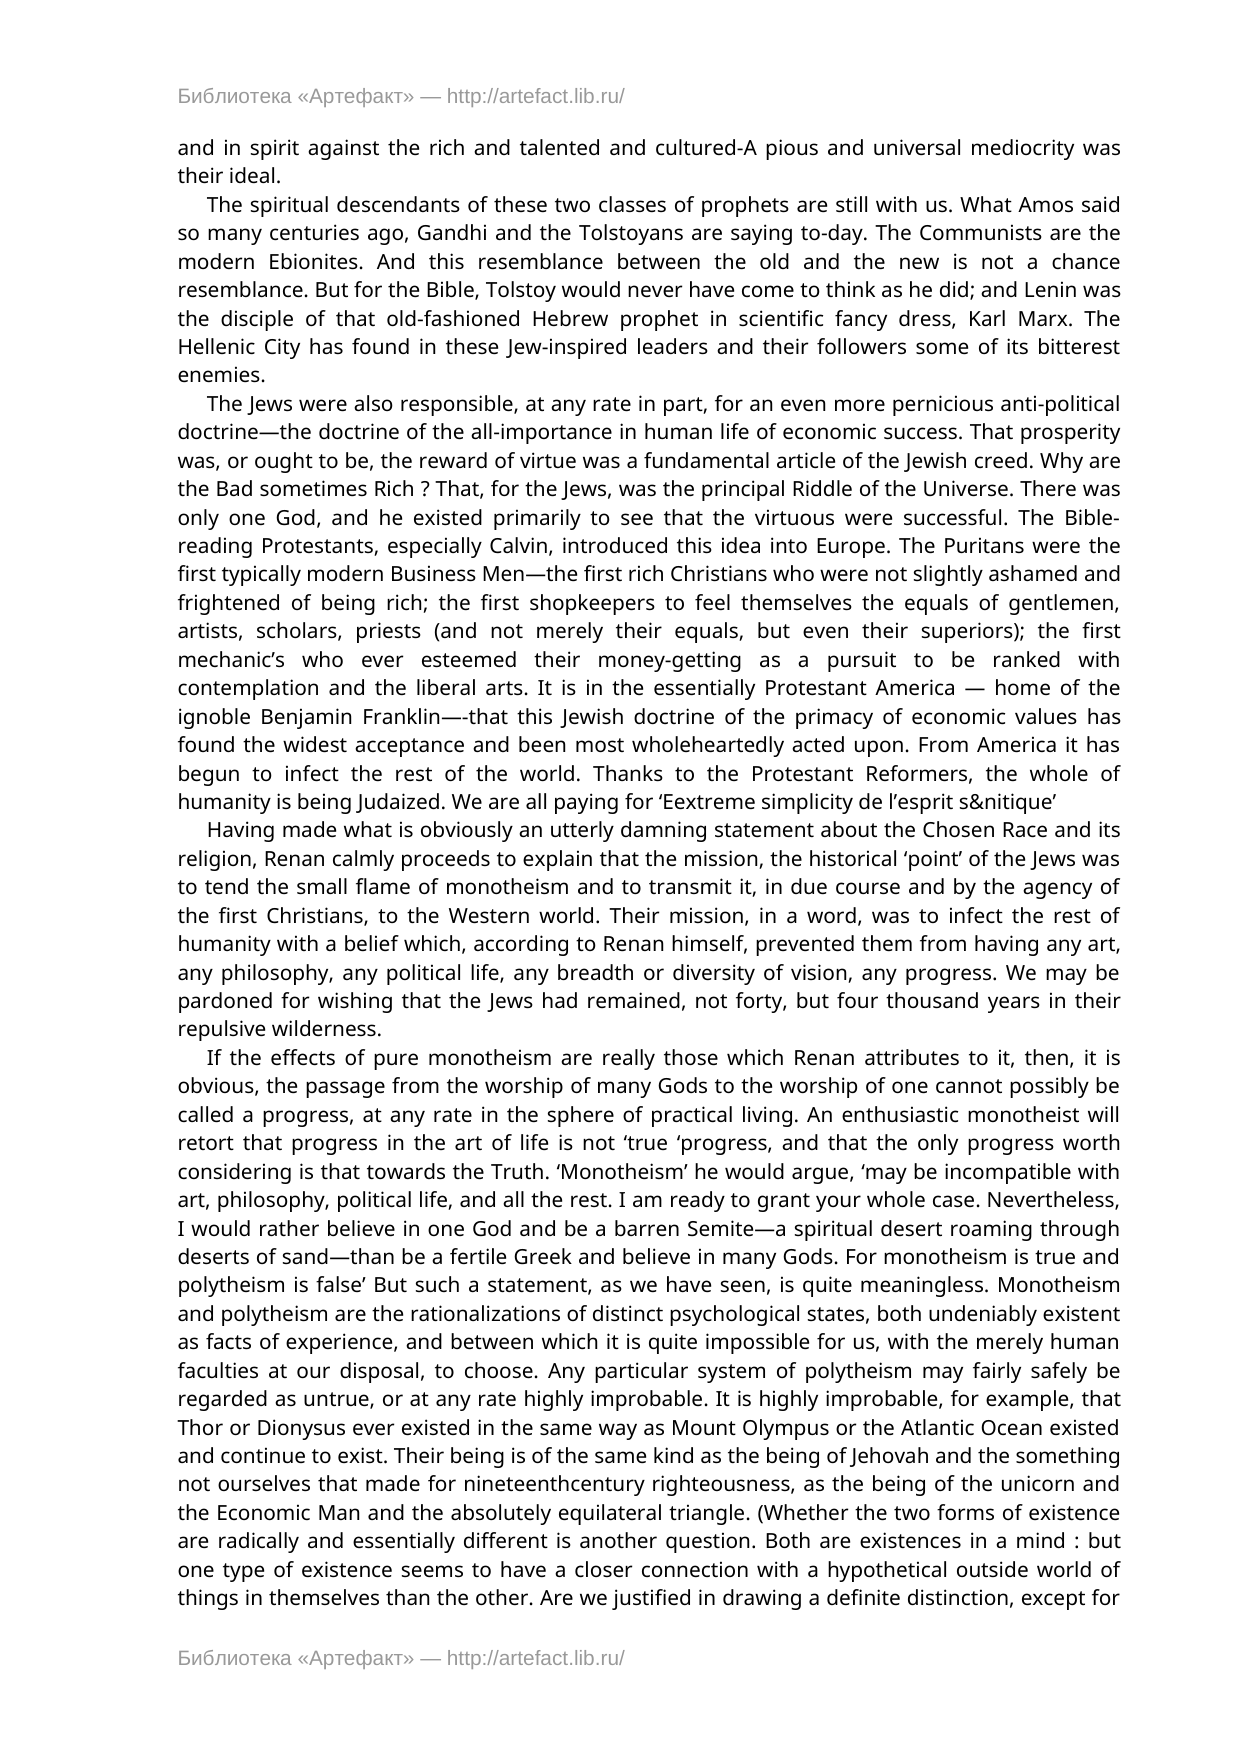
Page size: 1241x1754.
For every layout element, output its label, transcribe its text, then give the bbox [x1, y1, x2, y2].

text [177, 1043, 1122, 1612]
text The spiritual descendants of these two classes of prophets are still with us. What Amos said so many centuries ago, Gandhi and the Tolstoyans are saying to-day. The Communists are the modern Ebionites. And this resemblance between the old and the new is not a chance resemblance. But for the Bible, Tolstoy would never have come to think as he did; and Lenin was the disciple of that old-fashioned Hebrew prophet in scientific fancy dress, Karl Marx. The Hellenic City has found in these Jew-inspired leaders and their followers some of its bitterest enemies. [177, 190, 1122, 389]
text Having made what is obviously an utterly damning statement about the Chosen Race and its religion, Renan calmly proceeds to explain that the mission, the historical ‘point’ of the Jews was to tend the small flame of monotheism and to transmit it, in due course and by the agency of the first Christians, to the Western world. Their mission, in a word, was to infect the rest of humanity with a belief which, according to Renan himself, prevented them from having any art, any philosophy, any political life, any breadth or diversity of vision, any progress. We may be pardoned for wishing that the Jews had remained, not forty, but four thousand years in their repulsive wilderness. [177, 816, 1122, 1043]
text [177, 133, 1122, 190]
text The Jews were also responsible, at any rate in part, for an even more pernicious anti-political doctrine—the doctrine of the all-importance in human life of economic success. That prosperity was, or ought to be, the reward of virtue was a fundamental article of the Jewish creed. Why are the Bad sometimes Rich ? That, for the Jews, was the principal Riddle of the Universe. There was only one God, and he existed primarily to see that the virtuous were successful. The Bible-reading Protestants, especially Calvin, introduced this idea into Europe. The Puritans were the first typically modern Business Men—the first rich Christians who were not slightly ashamed and frightened of being rich; the first shopkeepers to feel themselves the equals of gentlemen, artists, scholars, priests (and not merely their equals, but even their superiors); the first mechanic’s who ever esteemed their money-getting as a pursuit to be ranked with contemplation and the liberal arts. It is in the essentially Protestant America — home of the ignoble Benjamin Franklin—-that this Jewish doctrine of the primacy of economic values has found the widest acceptance and been most wholeheartedly acted upon. From America it has begun to infect the rest of the world. Thanks to the Protestant Reformers, the whole of humanity is being Judaized. We are all paying for ‘Eextreme simplicity de l’esprit s&nitique’ [177, 389, 1122, 816]
